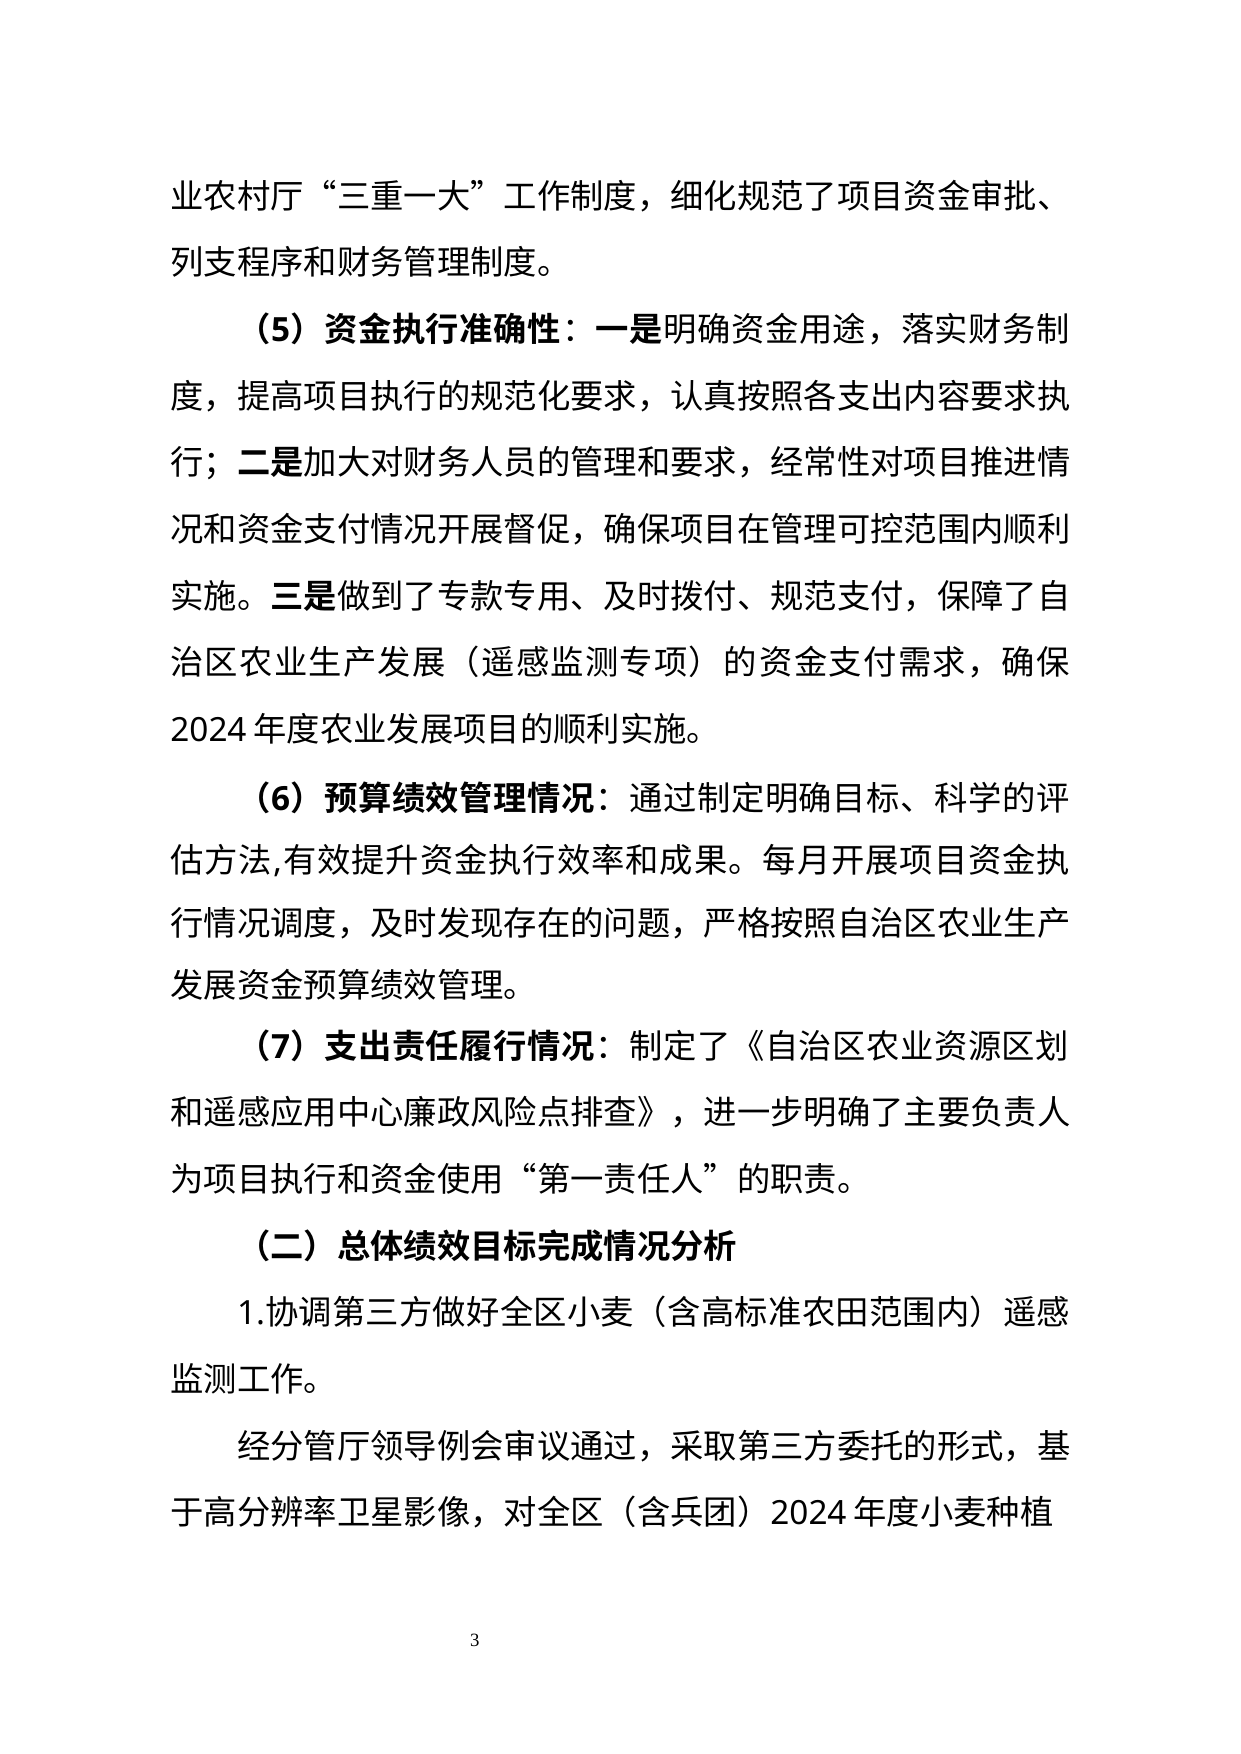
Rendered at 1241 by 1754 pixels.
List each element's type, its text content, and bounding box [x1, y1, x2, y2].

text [170, 1410, 1070, 1544]
text （6）预算绩效管理情况：通过制定明确目标、科学的评估方法,有效提升资金执行效率和成果。每月开展项目资金执行情况调度，及时发现存在的问题，严格按照自治区农业生产发展资金预算绩效管理。 [170, 760, 1070, 1010]
text （二）总体绩效目标完成情况分析 [170, 1210, 1070, 1277]
text （7）支出责任履行情况：制定了《自治区农业资源区划和遥感应用中心廉政风险点排查》，进一步明确了主要负责人为项目执行和资金使用“第一责任人”的职责。 [170, 1010, 1070, 1210]
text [170, 160, 1070, 294]
text 1.协调第三方做好全区小麦（含高标准农田范围内）遥感监测工作。 [170, 1277, 1070, 1410]
text （5）资金执行准确性：一是明确资金用途，落实财务制度，提高项目执行的规范化要求，认真按照各支出内容要求执行；二是加大对财务人员的管理和要求，经常性对项目推进情况和资金支付情况开展督促，确保项目在管理可控范围内顺利实施。三是做到了专款专用、及时拨付、规范支付，保障了自治区农业生产发展（遥感监测专项）的资金支付需求，确保2024年度农业发展项目的顺利实施。 [170, 294, 1070, 760]
